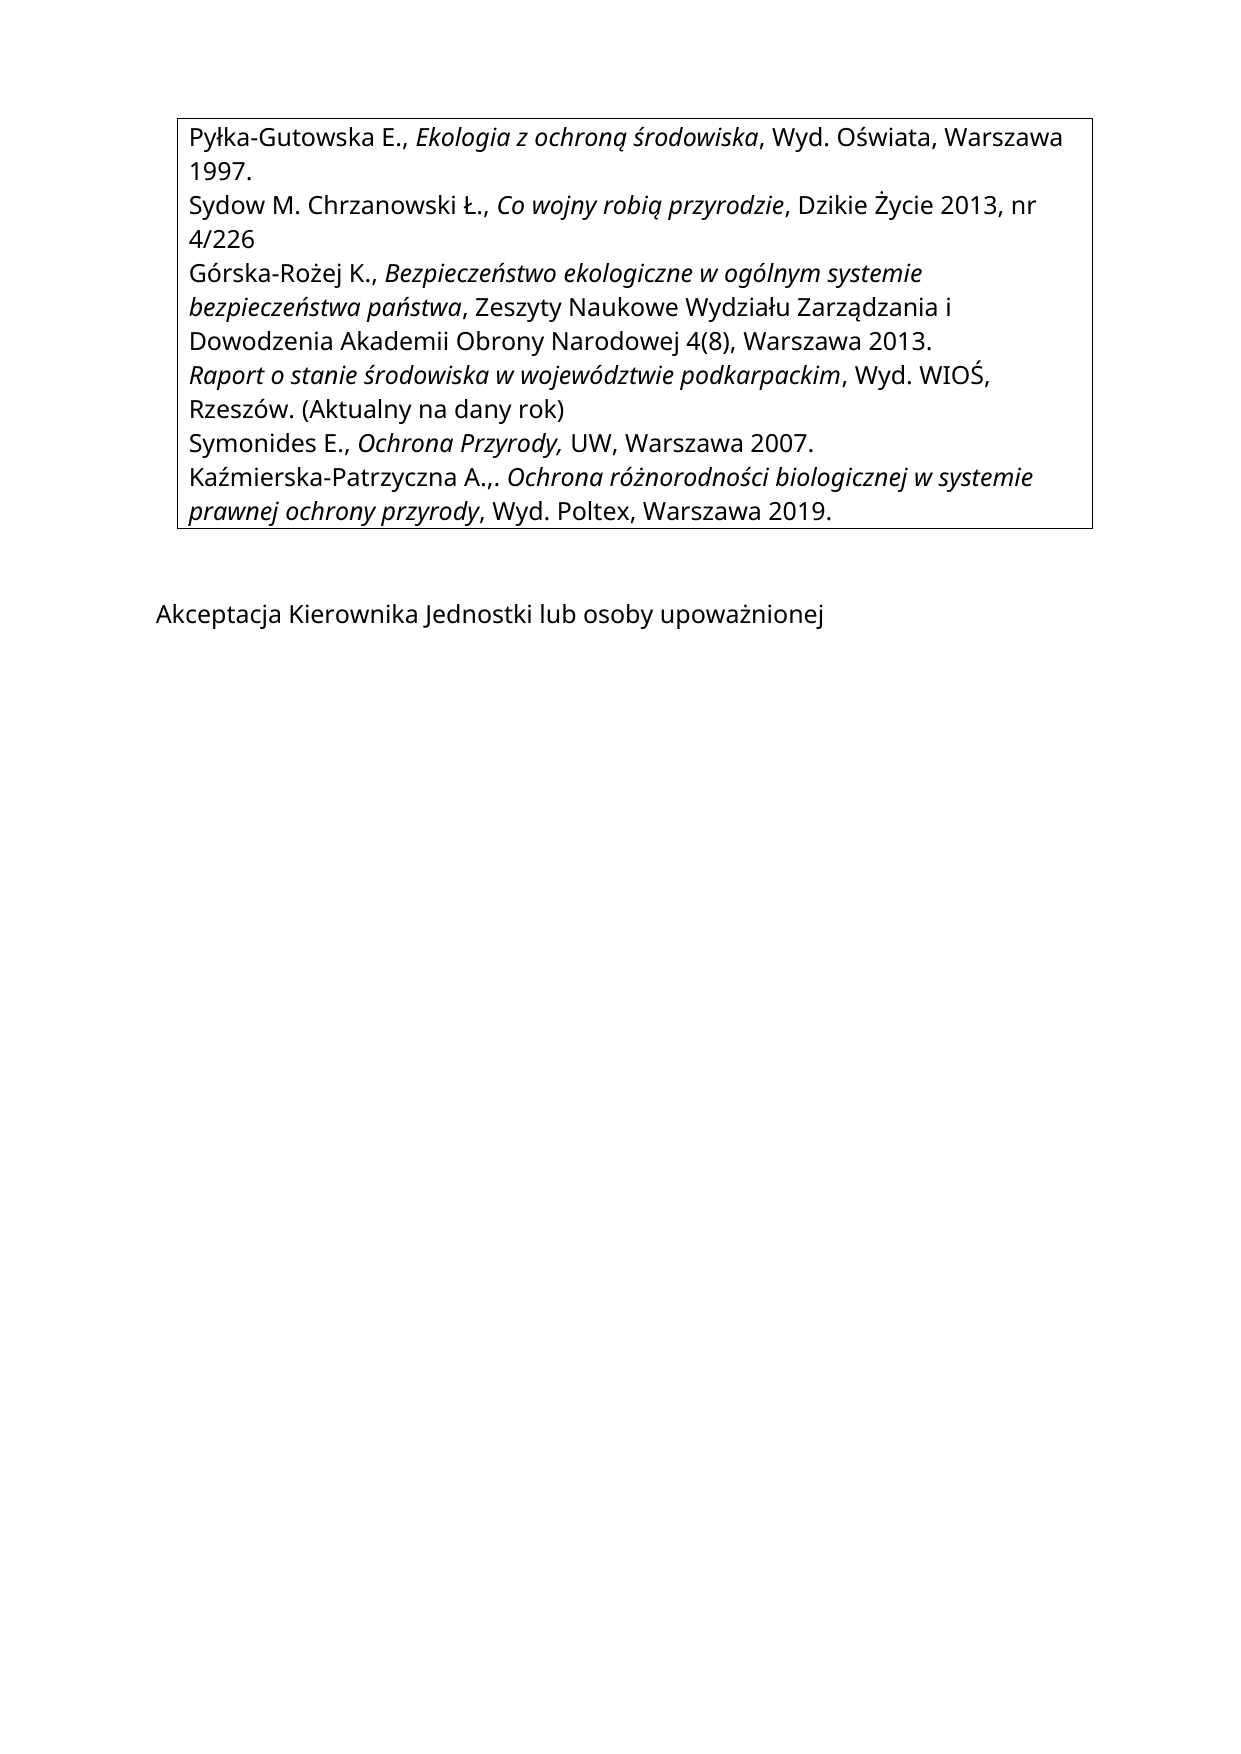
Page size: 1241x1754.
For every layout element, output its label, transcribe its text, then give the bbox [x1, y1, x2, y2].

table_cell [178, 119, 1092, 528]
text Akceptacja Kierownika Jednostki lub osoby upoważnionej [156, 597, 1122, 631]
